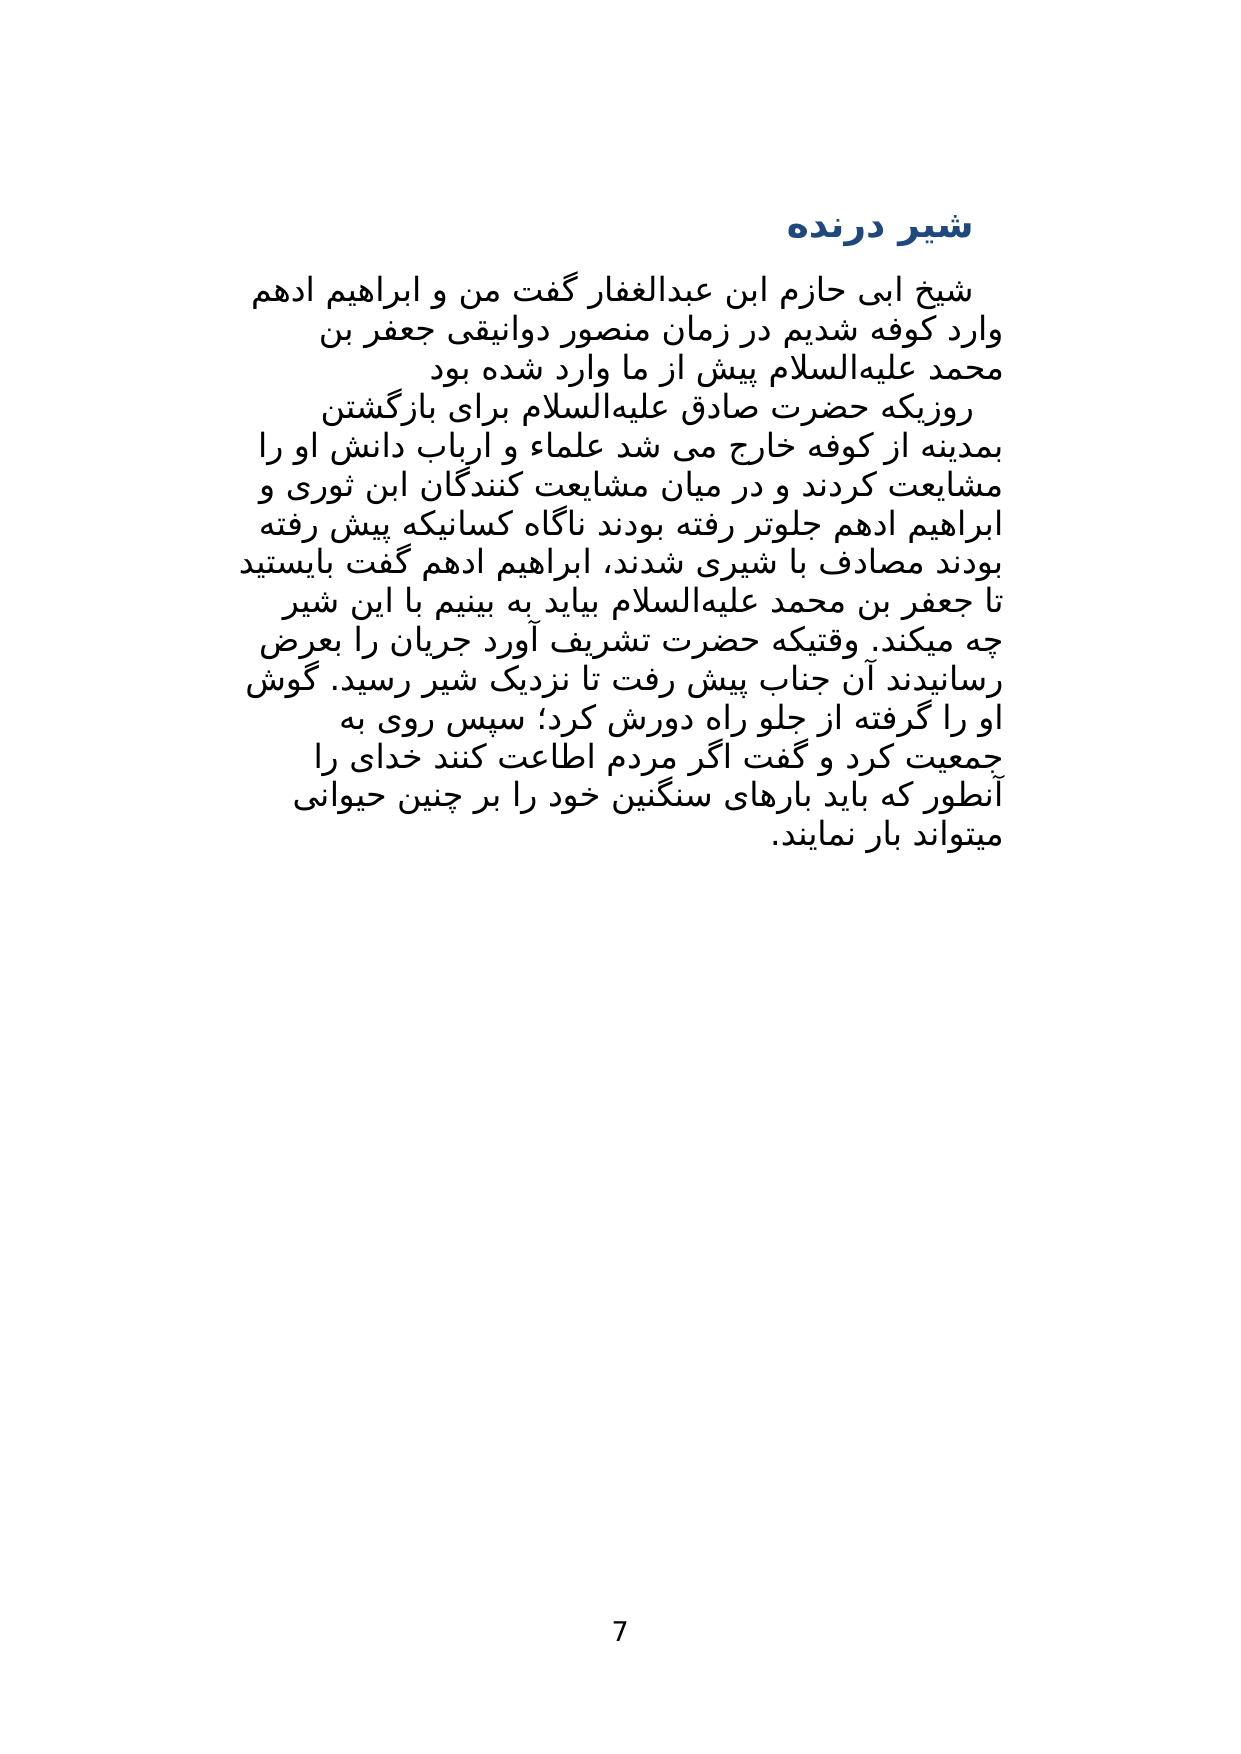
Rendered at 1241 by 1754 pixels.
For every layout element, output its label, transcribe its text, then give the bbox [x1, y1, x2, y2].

text شیخ ابی حازم ابن عبدالغفار گفت من و ابراهیم ادهم وارد کوفه شدیم در زمان منصور دوانیقی جعفر بن محمد عليه‌السلام پیش از ما وارد شده بود [236, 271, 1004, 387]
text روزیکه حضرت صادق عليه‌السلام برای بازگشتن بمدینه از کوفه خارج می شد علماء و ارباب دانش او را مشایعت کردند و در میان مشایعت کنندگان ابن ثوری و ابراهیم ادهم جلوتر رفته بودند ناگاه کسانیکه پیش رفته بودند مصادف با شیری شدند، ابراهیم ادهم گفت بایستید تا جعفر بن محمد عليه‌السلام بیاید به بینیم با این شیر چه میکند. وقتیکه حضرت تشریف آورد جریان را بعرض رسانیدند آن جناب پیش رفت تا نزدیک شیر رسید. گوش او را گرفته از جلو راه دورش کرد؛ سپس روی به جمعیت کرد و گفت اگر مردم اطاعت کنند خدای را آنطور که باید بارهای سنگنین خود را بر چنین حیوانی میتواند بار نمایند. [236, 387, 1004, 854]
subtitle شیر درنده [236, 202, 1004, 246]
